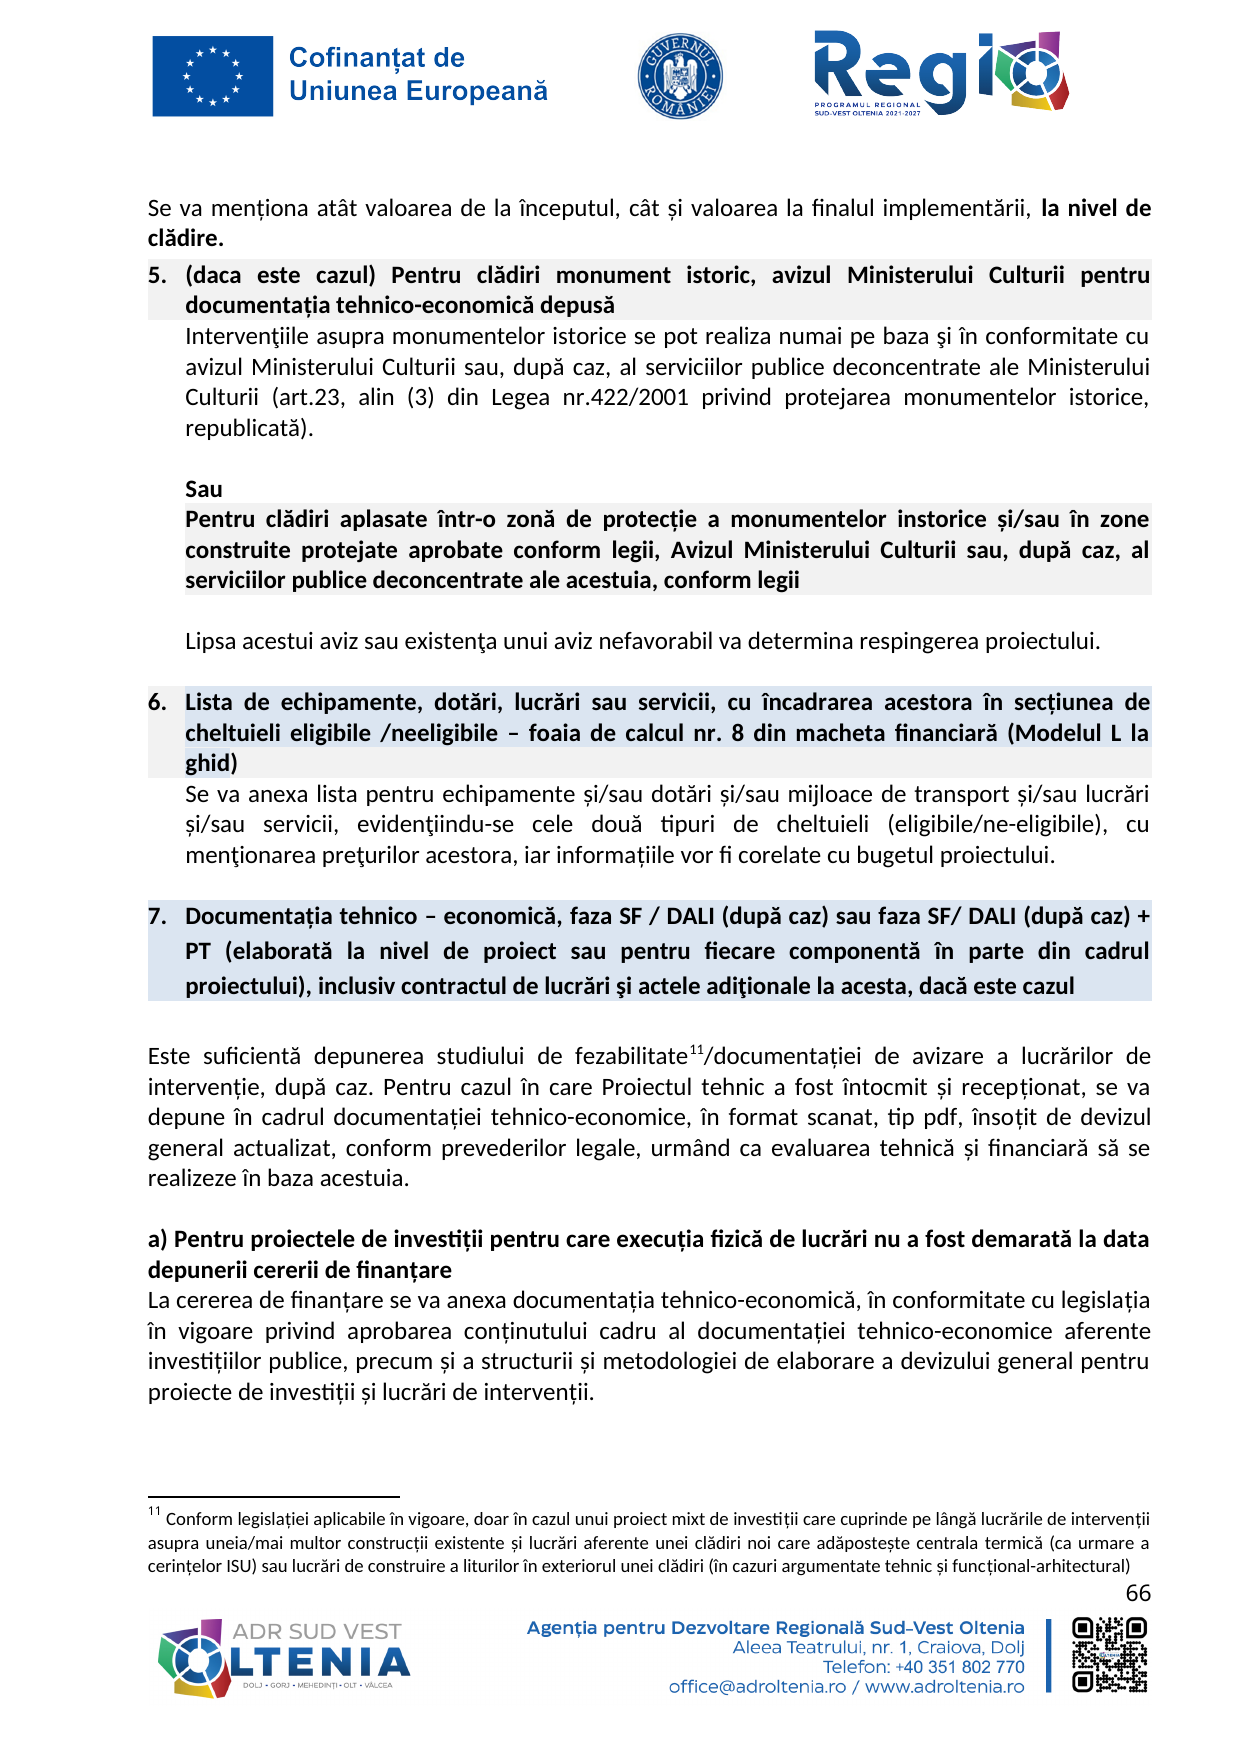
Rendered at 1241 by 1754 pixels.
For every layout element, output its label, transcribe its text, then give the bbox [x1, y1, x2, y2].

list Pentru clădiri aplasate într-o zonă de protecție a monumentelor instorice și/sau în zone construite protejate aprobate conform legii, Avizul Ministerului Culturii sau, după caz, al serviciilor publice deconcentrate ale acestuia, conform legii [185, 503, 1152, 595]
picture [148, 1608, 1152, 1706]
list Lista de echipamente, dotări, lucrări sau servicii, cu încadrarea acestora în secțiunea de cheltuieli eligibile /neeligibile – foaia de calcul nr. 8 din macheta financiară (Modelul L la ghid) [148, 686, 1152, 778]
list a) Pentru proiectele de investiţii pentru care execuţia fizică de lucrări nu a fost demarată la data depunerii cererii de finanţare [148, 1223, 1152, 1284]
list Sau [185, 473, 1152, 503]
list Se va anexa lista pentru echipamente și/sau dotări și/sau mijloace de transport și/sau lucrări și/sau servicii, evidenţiindu-se cele două tipuri de cheltuieli (eligibile/ne-eligibile), cu menţionarea preţurilor acestora, iar informațiile vor fi corelate cu bugetul proiectului. [185, 778, 1152, 869]
picture [812, 29, 1071, 119]
picture [147, 31, 550, 120]
picture [633, 31, 728, 121]
list Documentația tehnico – economică, faza SF / DALI (după caz) sau faza SF/ DALI (după caz) + PT (elaborată la nivel de proiect sau pentru fiecare componentă în parte din cadrul proiectului), inclusiv contractul de lucrări şi actele adiţionale la acesta, dacă este cazul [148, 900, 1152, 1001]
text Se va menționa atât valoarea de la începutul, cât și valoarea la finalul implementării, la nivel de clădire. [148, 192, 1152, 253]
list Este suficientă depunerea studiului de fezabilitate/documentației de avizare a lucrărilor de intervenție, după caz. Pentru cazul în care Proiectul tehnic a fost întocmit și recepționat, se va depune în cadrul documentației tehnico-economice, în format scanat, tip pdf, însoțit de devizul general actualizat, conform prevederilor legale, urmând ca evaluarea tehnică și financiară să se realizeze în baza acestuia. [148, 1040, 1152, 1193]
list (daca este cazul) Pentru clădiri monument istoric, avizul Ministerului Culturii pentru documentaţia tehnico-economică depusă [148, 259, 1152, 320]
list Intervenţiile asupra monumentelor istorice se pot realiza numai pe baza şi în conformitate cu avizul Ministerului Culturii sau, după caz, al serviciilor publice deconcentrate ale Ministerului Culturii (art.23, alin (3) din Legea nr.422/2001 privind protejarea monumentelor istorice, republicată). [185, 320, 1152, 442]
list Lipsa acestui aviz sau existenţa unui aviz nefavorabil va determina respingerea proiectului. [185, 625, 1152, 656]
list La cererea de finanțare se va anexa documentația tehnico-economică, în conformitate cu legislația în vigoare privind aprobarea conținutului cadru al documentației tehnico-economice aferente investițiilor publice, precum și a structurii și metodologiei de elaborare a devizului general pentru proiecte de investiții și lucrări de intervenții. [148, 1284, 1152, 1406]
